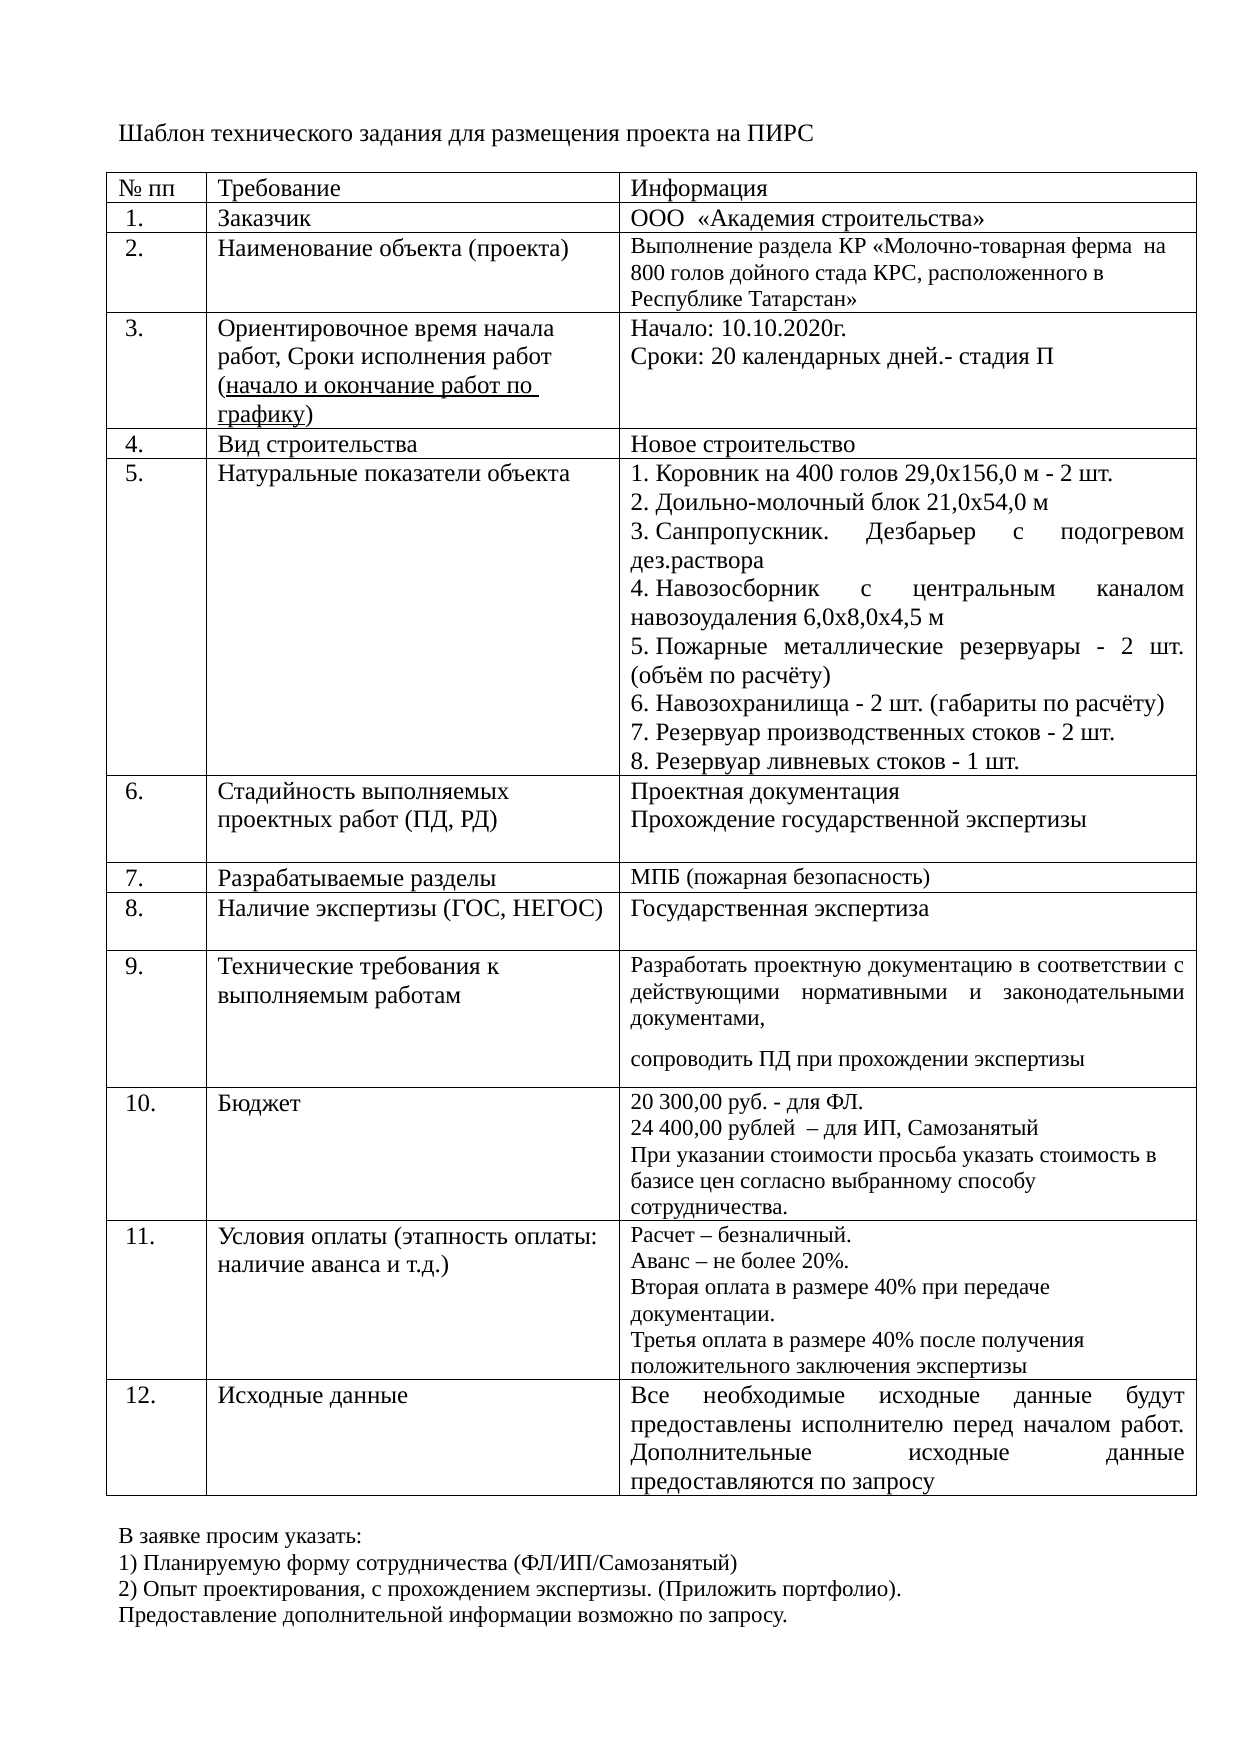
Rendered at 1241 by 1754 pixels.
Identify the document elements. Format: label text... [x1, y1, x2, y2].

table_cell Разработать проектную документацию в соответствии с действующими нормативными и законодательными документами, сопроводить ПД при прохождении экспертизы [620, 951, 1196, 1087]
table_cell [107, 1088, 206, 1220]
table_cell МПБ (пожарная безопасность) [620, 863, 1196, 892]
table_cell [107, 776, 206, 862]
text В заявке просим указать: [118, 1522, 1152, 1549]
table_cell Расчет – безналичный. Аванс – не более 20%. Вторая оплата в размере 40% при передаче документации. Третья оплата в размере 40% после получения положительного заключения экспертизы [620, 1221, 1196, 1379]
table_cell Разрабатываемые разделы [207, 863, 619, 892]
table_cell [107, 893, 206, 950]
table_cell Проектная документация Прохождение государственной экспертизы [620, 776, 1196, 862]
table_cell Наличие экспертизы (ГОС, НЕГОС) [207, 893, 619, 950]
table_cell Заказчик [207, 203, 619, 232]
table_cell Бюджет [207, 1088, 619, 1220]
table_cell Начало: 10.10.2020г. Сроки: 20 календарных дней.- стадия П [620, 313, 1196, 428]
table_cell [107, 203, 206, 232]
table_header Требование [207, 173, 619, 202]
text 2) Опыт проектирования, с прохождением экспертизы. (Приложить портфолио). [118, 1575, 1152, 1601]
table_cell [107, 1380, 206, 1495]
table_cell Вид строительства [207, 429, 619, 457]
table_cell [107, 313, 206, 428]
table_cell [107, 1221, 206, 1379]
table_cell Новое строительство [620, 429, 1196, 457]
table_cell Коровник на 400 голов 29,0х156,0 м - 2 шт. Доильно-молочный блок 21,0х54,0 м Санпропускник. Дезбарьер с подогревом дез.раствора Навозосборник с центральным каналом навозоудаления 6,0х8,0х4,5 м Пожарные металлические резервуары - 2 шт. (объём по расчёту) Навозохранилища - 2 шт. (габариты по расчёту) Резервуар производственных стоков - 2 шт. Резервуар ливневых стоков - 1 шт. [620, 459, 1196, 775]
table_header № пп [107, 173, 206, 202]
table_header Информация [620, 173, 1196, 202]
table_cell 20 300,00 руб. - для ФЛ. 24 400,00 рублей – для ИП, Самозанятый При указании стоимости просьба указать стоимость в базисе цен согласно выбранному способу сотрудничества. [620, 1088, 1196, 1220]
text Шаблон технического задания для размещения проекта на ПИРС [118, 118, 1152, 147]
table_cell [107, 233, 206, 312]
table_cell Натуральные показатели объекта [207, 459, 619, 775]
table_cell Наименование объекта (проекта) [207, 233, 619, 312]
table_cell [107, 863, 206, 892]
text 1) Планируемую форму сотрудничества (ФЛ/ИП/Самозанятый) [118, 1549, 1152, 1575]
table_cell Все необходимые исходные данные будут предоставлены исполнителю перед началом работ. Дополнительные исходные данные предоставляются по запросу [620, 1380, 1196, 1495]
table_cell Ориентировочное время начала работ, Сроки исполнения работ (начало и окончание работ по графику) [207, 313, 619, 428]
table_cell Стадийность выполняемых проектных работ (ПД, РД) [207, 776, 619, 862]
table_cell Государственная экспертиза [620, 893, 1196, 950]
table_cell [107, 951, 206, 1087]
table_cell [107, 459, 206, 775]
table_cell Выполнение раздела КР «Молочно-товарная ферма на 800 голов дойного стада КРС, расположенного в Республике Татарстан» [620, 233, 1196, 312]
table_cell ООО «Академия строительства» [620, 203, 1196, 232]
table_cell Исходные данные [207, 1380, 619, 1495]
text Предоставление дополнительной информации возможно по запросу. [118, 1601, 1152, 1628]
table_cell Технические требования к выполняемым работам [207, 951, 619, 1087]
table_cell Условия оплаты (этапность оплаты: наличие аванса и т.д.) [207, 1221, 619, 1379]
table_cell [107, 429, 206, 457]
